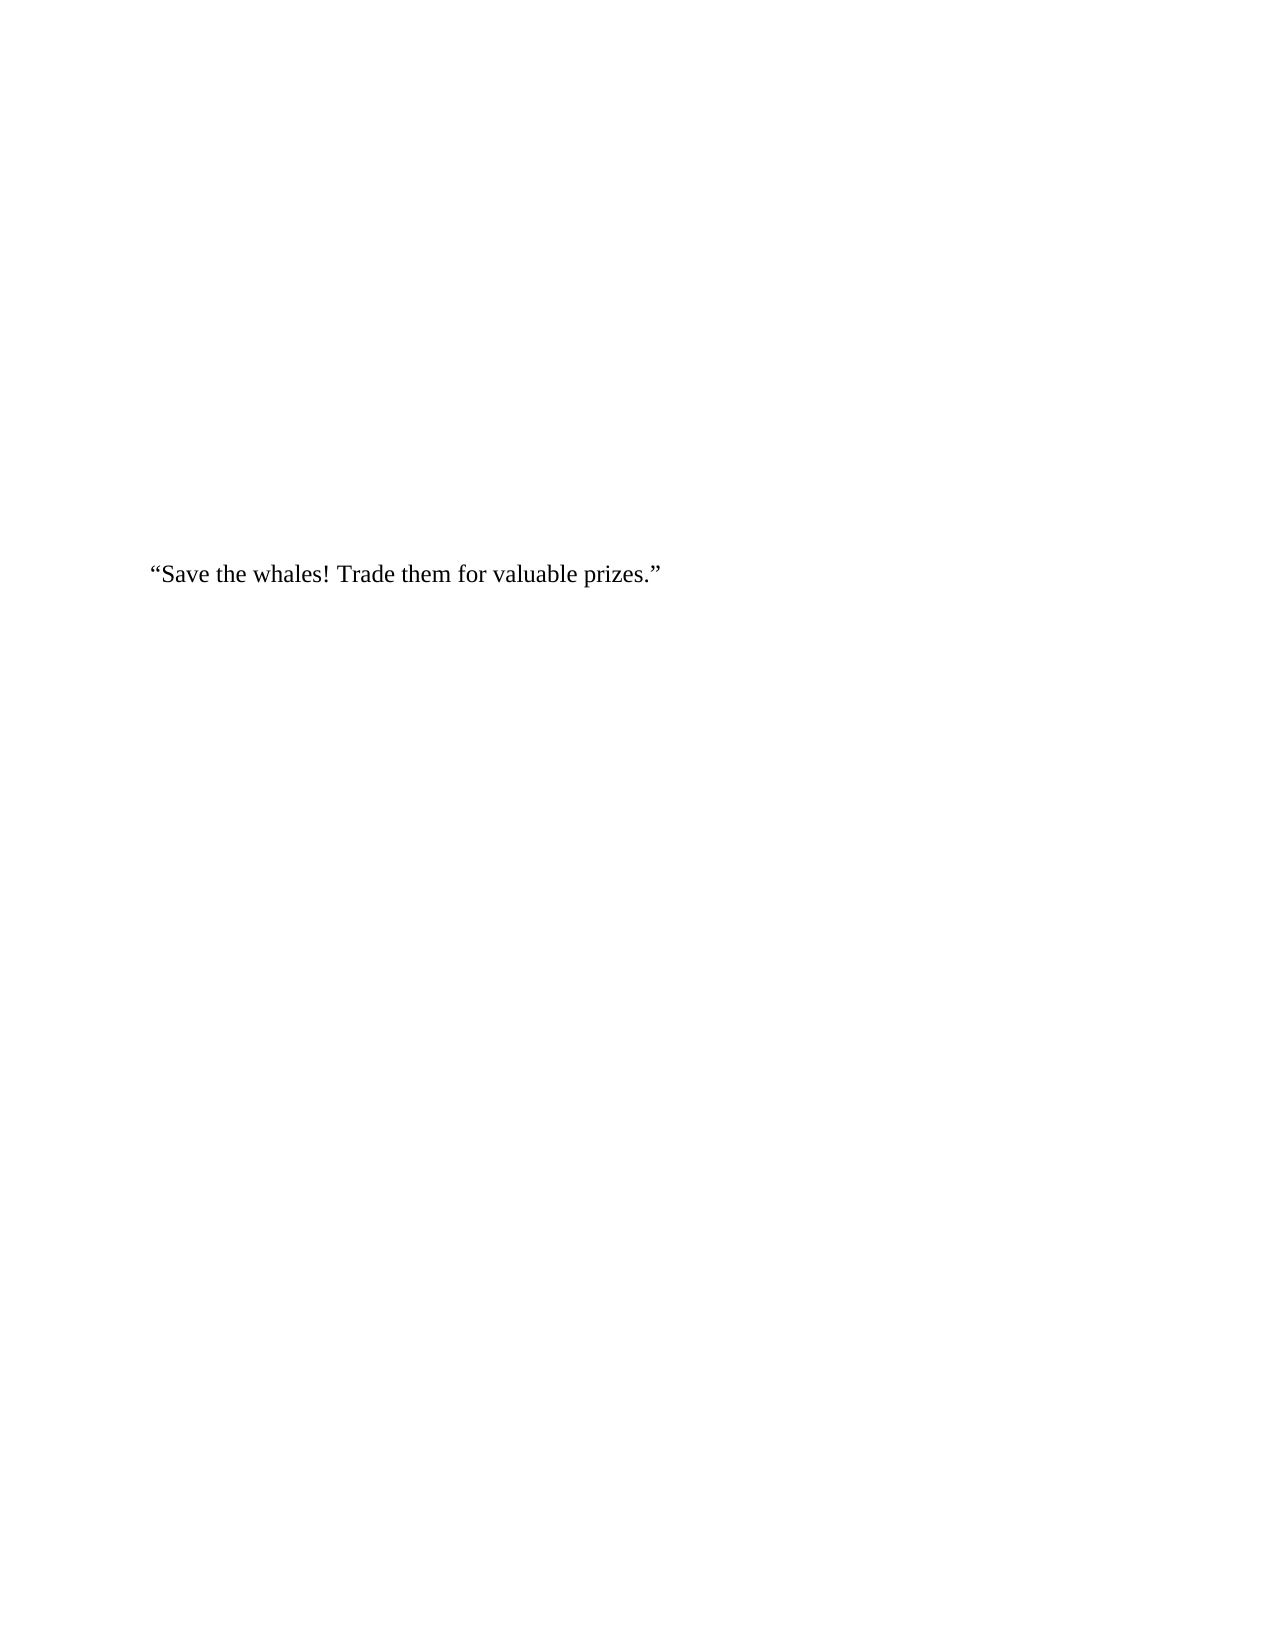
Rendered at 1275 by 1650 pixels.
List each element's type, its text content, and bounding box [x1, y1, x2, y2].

text “Save the whales! Trade them for valuable prizes.” [150, 559, 1125, 588]
